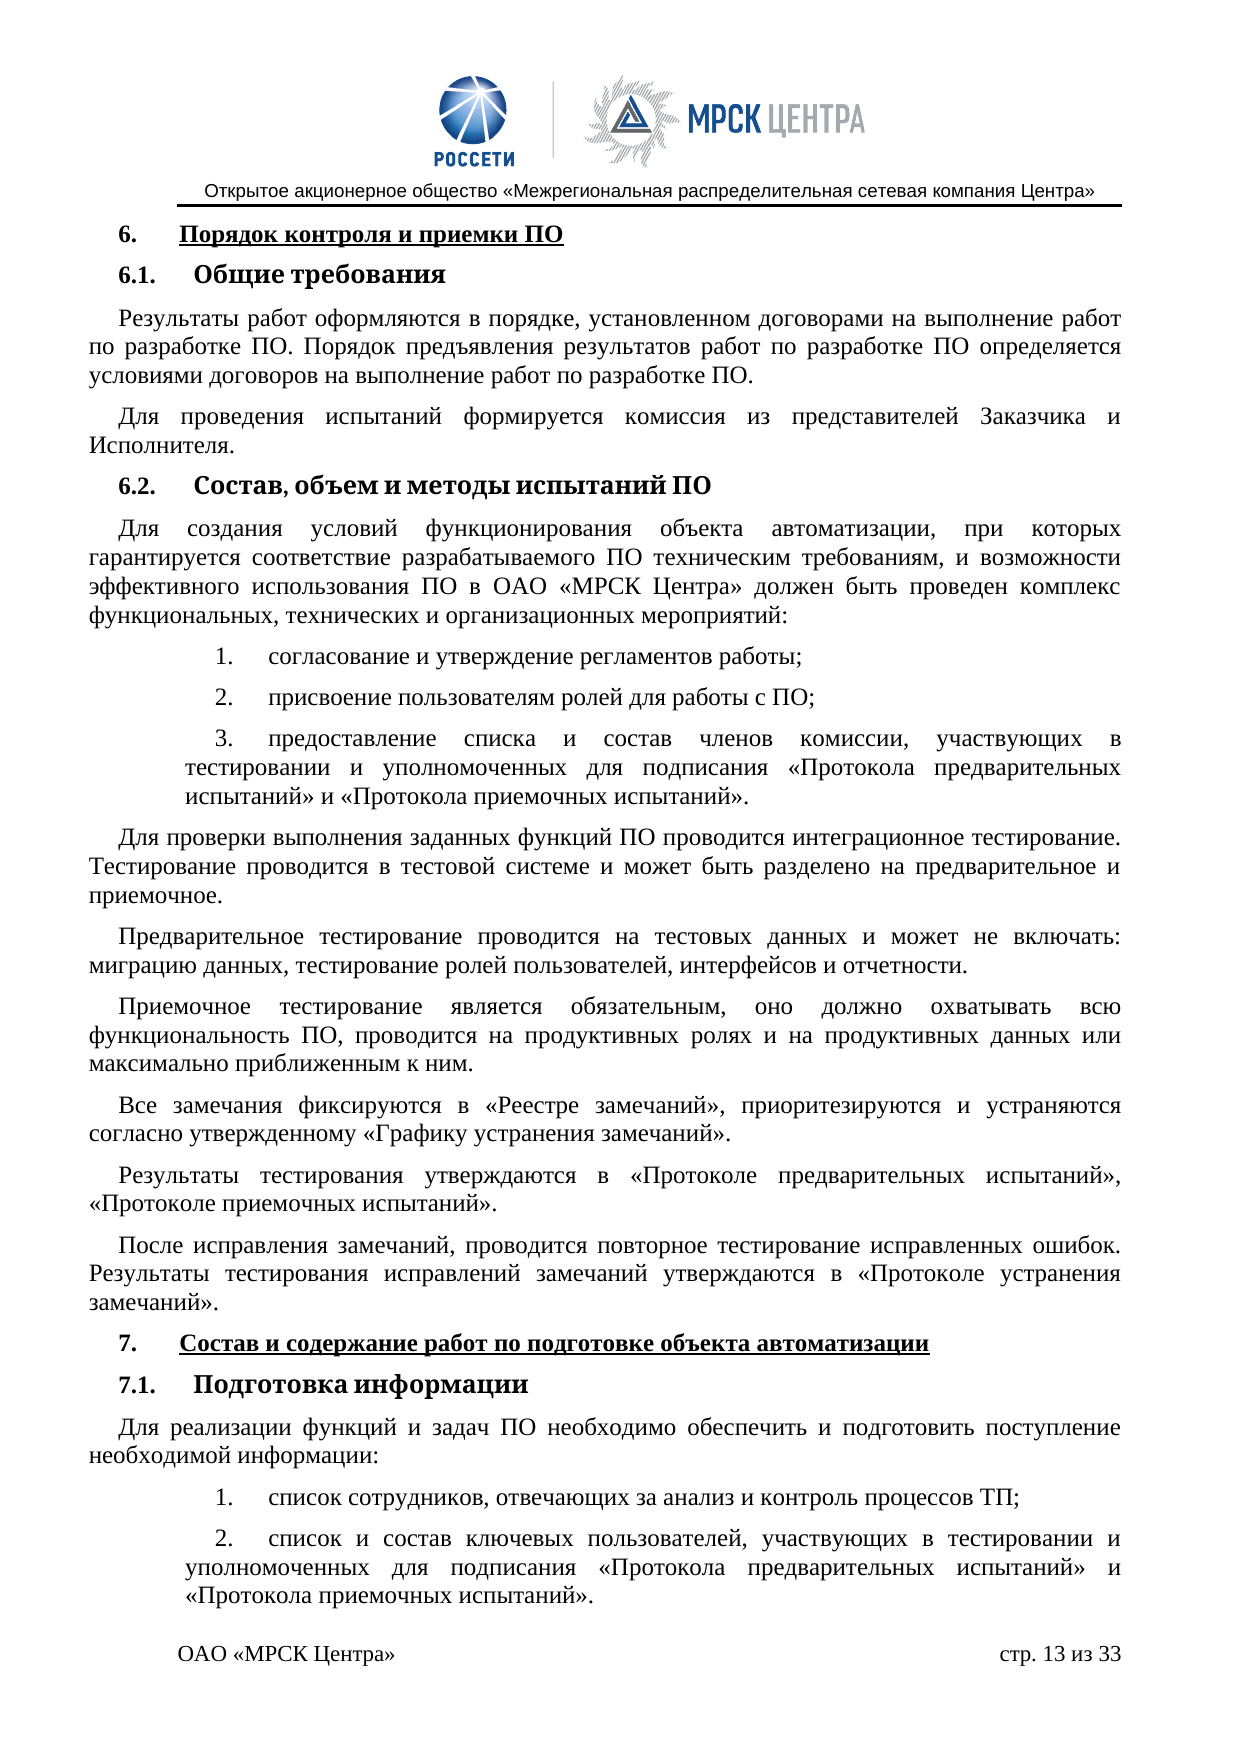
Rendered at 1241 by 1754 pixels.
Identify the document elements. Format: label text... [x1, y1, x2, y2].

list присвоение пользователям ролей для работы с ПО; [185, 682, 1122, 711]
list предоставление списка и состав членов комиссии, участвующих в тестировании и уполномоченных для подписания «Протокола предварительных испытаний» и «Протокола приемочных испытаний». [185, 723, 1122, 810]
text Для проведения испытаний формируется комиссия из представителей Заказчика и Исполнителя. [88, 401, 1122, 459]
text Все замечания фиксируются в «Реестре замечаний», приоритезируются и устраняются согласно утвержденному «Графику устранения замечаний». [88, 1090, 1122, 1147]
text Порядок контроля и приемки ПО [88, 219, 1122, 248]
list список и состав ключевых пользователей, участвующих в тестировании и уполномоченных для подписания «Протокола предварительных испытаний» и «Протокола приемочных испытаний». [185, 1523, 1122, 1609]
subtitle Состав, объем и методы испытаний ПО [88, 471, 1122, 501]
list список сотрудников, отвечающих за анализ и контроль процессов ТП; [185, 1482, 1122, 1511]
text Результаты работ оформляются в порядке, установленном договорами на выполнение работ по разработке ПО. Порядок предъявления результатов работ по разработке ПО определяется условиями договоров на выполнение работ по разработке ПО. [88, 303, 1122, 389]
text Результаты тестирования утверждаются в «Протоколе предварительных испытаний», «Протоколе приемочных испытаний». [88, 1160, 1122, 1217]
subtitle Подготовка информации [88, 1370, 1122, 1399]
text Предварительное тестирование проводится на тестовых данных и может не включать: миграцию данных, тестирование ролей пользователей, интерфейсов и отчетности. [88, 921, 1122, 978]
text Приемочное тестирование является обязательным, оно должно охватывать всю функциональность ПО, проводится на продуктивных ролях и на продуктивных данных или максимально приближенным к ним. [88, 991, 1122, 1077]
text После исправления замечаний, проводится повторное тестирование исправленных ошибок. Результаты тестирования исправлений замечаний утверждаются в «Протоколе устранения замечаний». [88, 1230, 1122, 1316]
picture [434, 75, 865, 168]
text Состав и содержание работ по подготовке объекта автоматизации [88, 1328, 1122, 1357]
subtitle Общие требования [88, 261, 1122, 290]
text Для создания условий функционирования объекта автоматизации, при которых гарантируется соответствие разрабатываемого ПО техническим требованиям, и возможности эффективного использования ПО в ОАО «МРСК Центра» должен быть проведен комплекс функциональных, технических и организационных мероприятий: [88, 513, 1122, 628]
text Для реализации функций и задач ПО необходимо обеспечить и подготовить поступление необходимой информации: [88, 1412, 1122, 1469]
text Для проверки выполнения заданных функций ПО проводится интеграционное тестирование. Тестирование проводится в тестовой системе и может быть разделено на предварительное и приемочное. [88, 822, 1122, 908]
list согласование и утверждение регламентов работы; [185, 641, 1122, 670]
